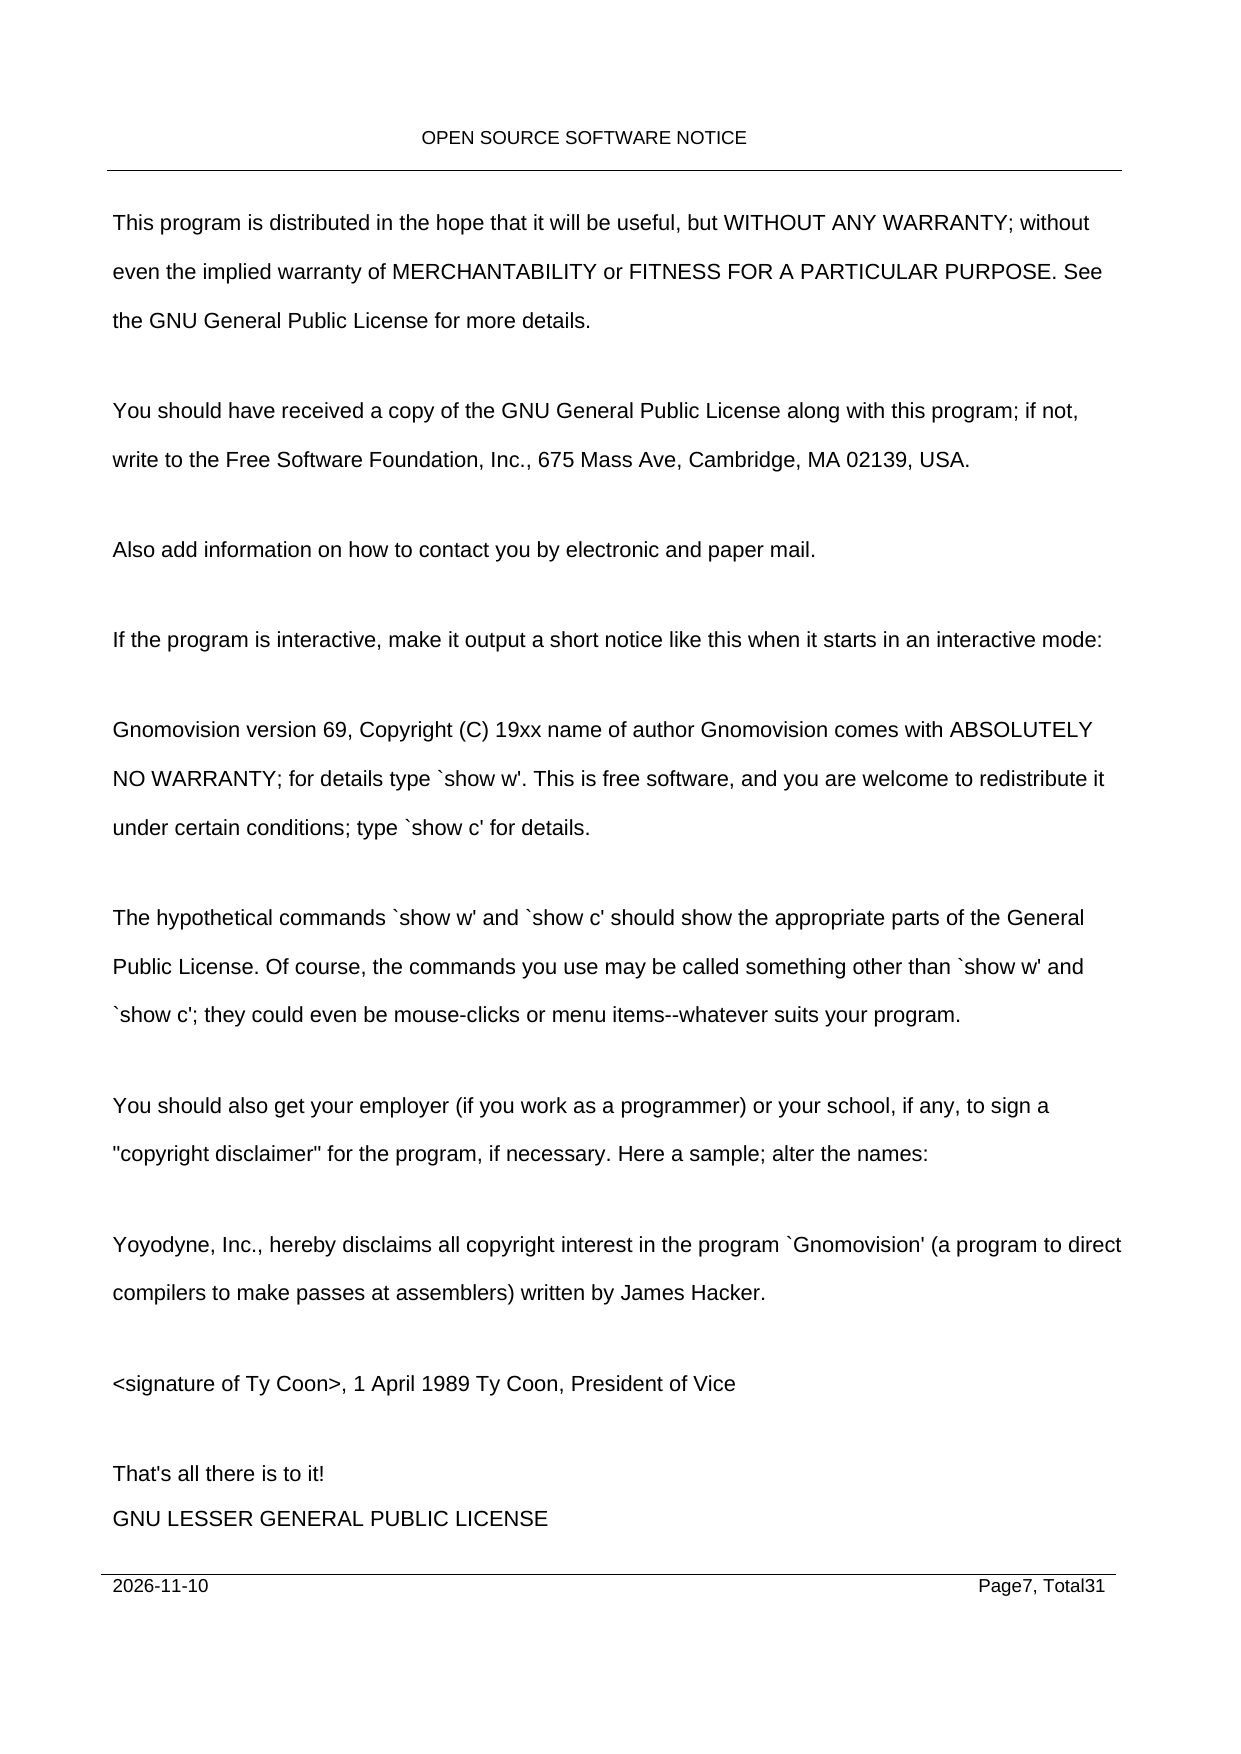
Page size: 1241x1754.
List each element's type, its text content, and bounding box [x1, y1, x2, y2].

text <signature of Ty Coon>, 1 April 1989 Ty Coon, President of Vice [112, 1367, 1128, 1399]
text The hypothetical commands `show w' and `show c' should show the appropriate parts of the General Public License. Of course, the commands you use may be called something other than `show w' and `show c'; they could even be mouse-clicks or menu items--whatever suits your program. [112, 901, 1128, 1031]
text You should also get your employer (if you work as a programmer) or your school, if any, to sign a "copyright disclaimer" for the program, if necessary. Here a sample; alter the names: [112, 1089, 1128, 1170]
text You should have received a copy of the GNU General Public License along with this program; if not, write to the Free Software Foundation, Inc., 675 Mass Ave, Cambridge, MA 02139, USA. [112, 394, 1128, 475]
text If the program is interactive, make it output a short notice like this when it starts in an interactive mode: [112, 623, 1128, 656]
text Gnomovision version 69, Copyright (C) 19xx name of author Gnomovision comes with ABSOLUTELY NO WARRANTY; for details type `show w'. This is free software, and you are welcome to redistribute it under certain conditions; type `show c' for details. [112, 713, 1128, 843]
text GNU LESSER GENERAL PUBLIC LICENSE [112, 1502, 1128, 1534]
text That's all there is to it! [112, 1457, 1128, 1489]
text Yoyodyne, Inc., hereby disclaims all copyright interest in the program `Gnomovision' (a program to direct compilers to make passes at assemblers) written by James Hacker. [112, 1228, 1128, 1309]
text Also add information on how to contact you by electronic and paper mail. [112, 533, 1128, 566]
text This program is distributed in the hope that it will be useful, but WITHOUT ANY WARRANTY; without even the implied warranty of MERCHANTABILITY or FITNESS FOR A PARTICULAR PURPOSE. See the GNU General Public License for more details. [112, 206, 1128, 336]
